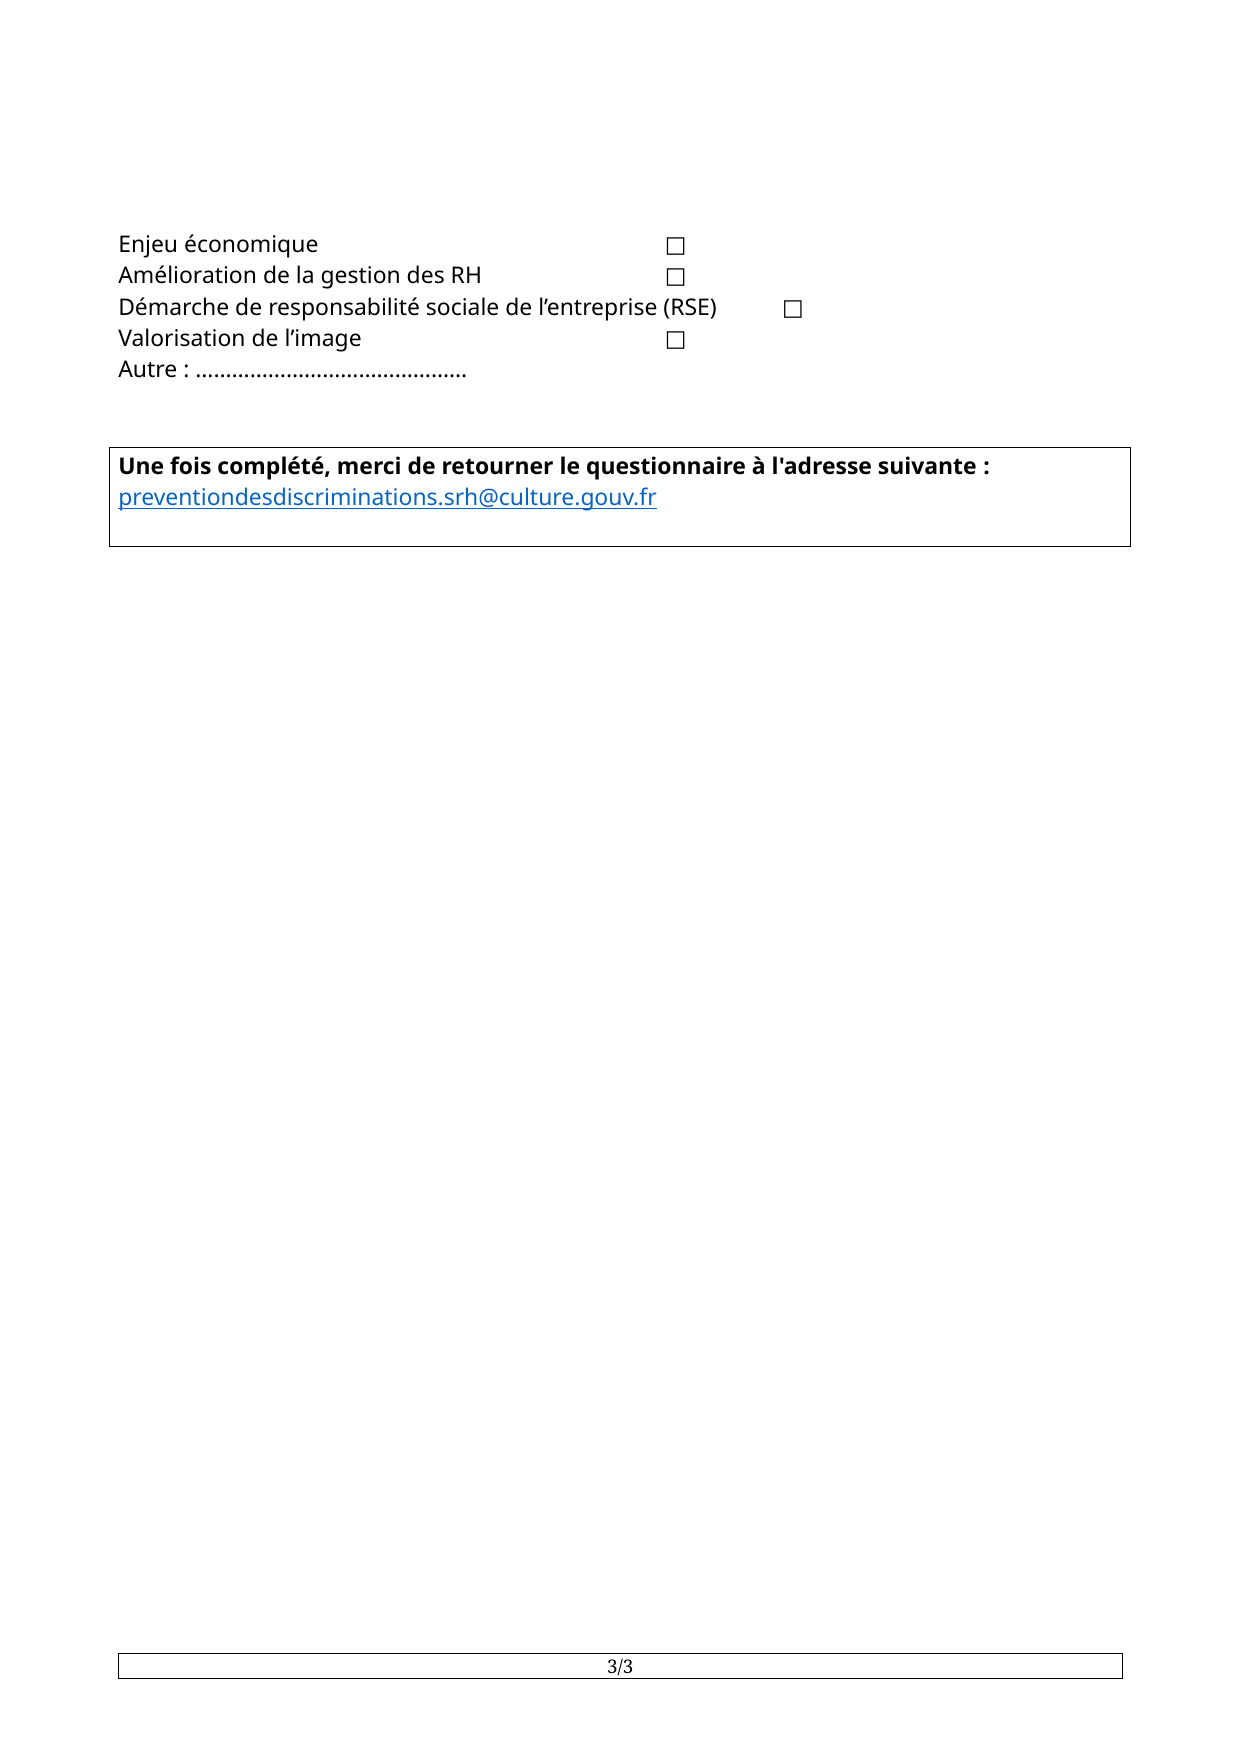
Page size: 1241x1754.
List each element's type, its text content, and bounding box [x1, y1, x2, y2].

text Démarche de responsabilité sociale de l’entreprise (RSE) □ [118, 291, 1122, 322]
text Autre : ……………………………………… [118, 353, 1122, 384]
text Amélioration de la gestion des RH □ [118, 259, 1122, 291]
text Valorisation de l’image □ [118, 322, 1122, 353]
text Enjeu économique □ [118, 228, 1122, 259]
text Une fois complété, merci de retourner le questionnaire à l'adresse suivante : preventiondesdiscriminations.srh@culture.gouv.fr [110, 448, 1130, 512]
